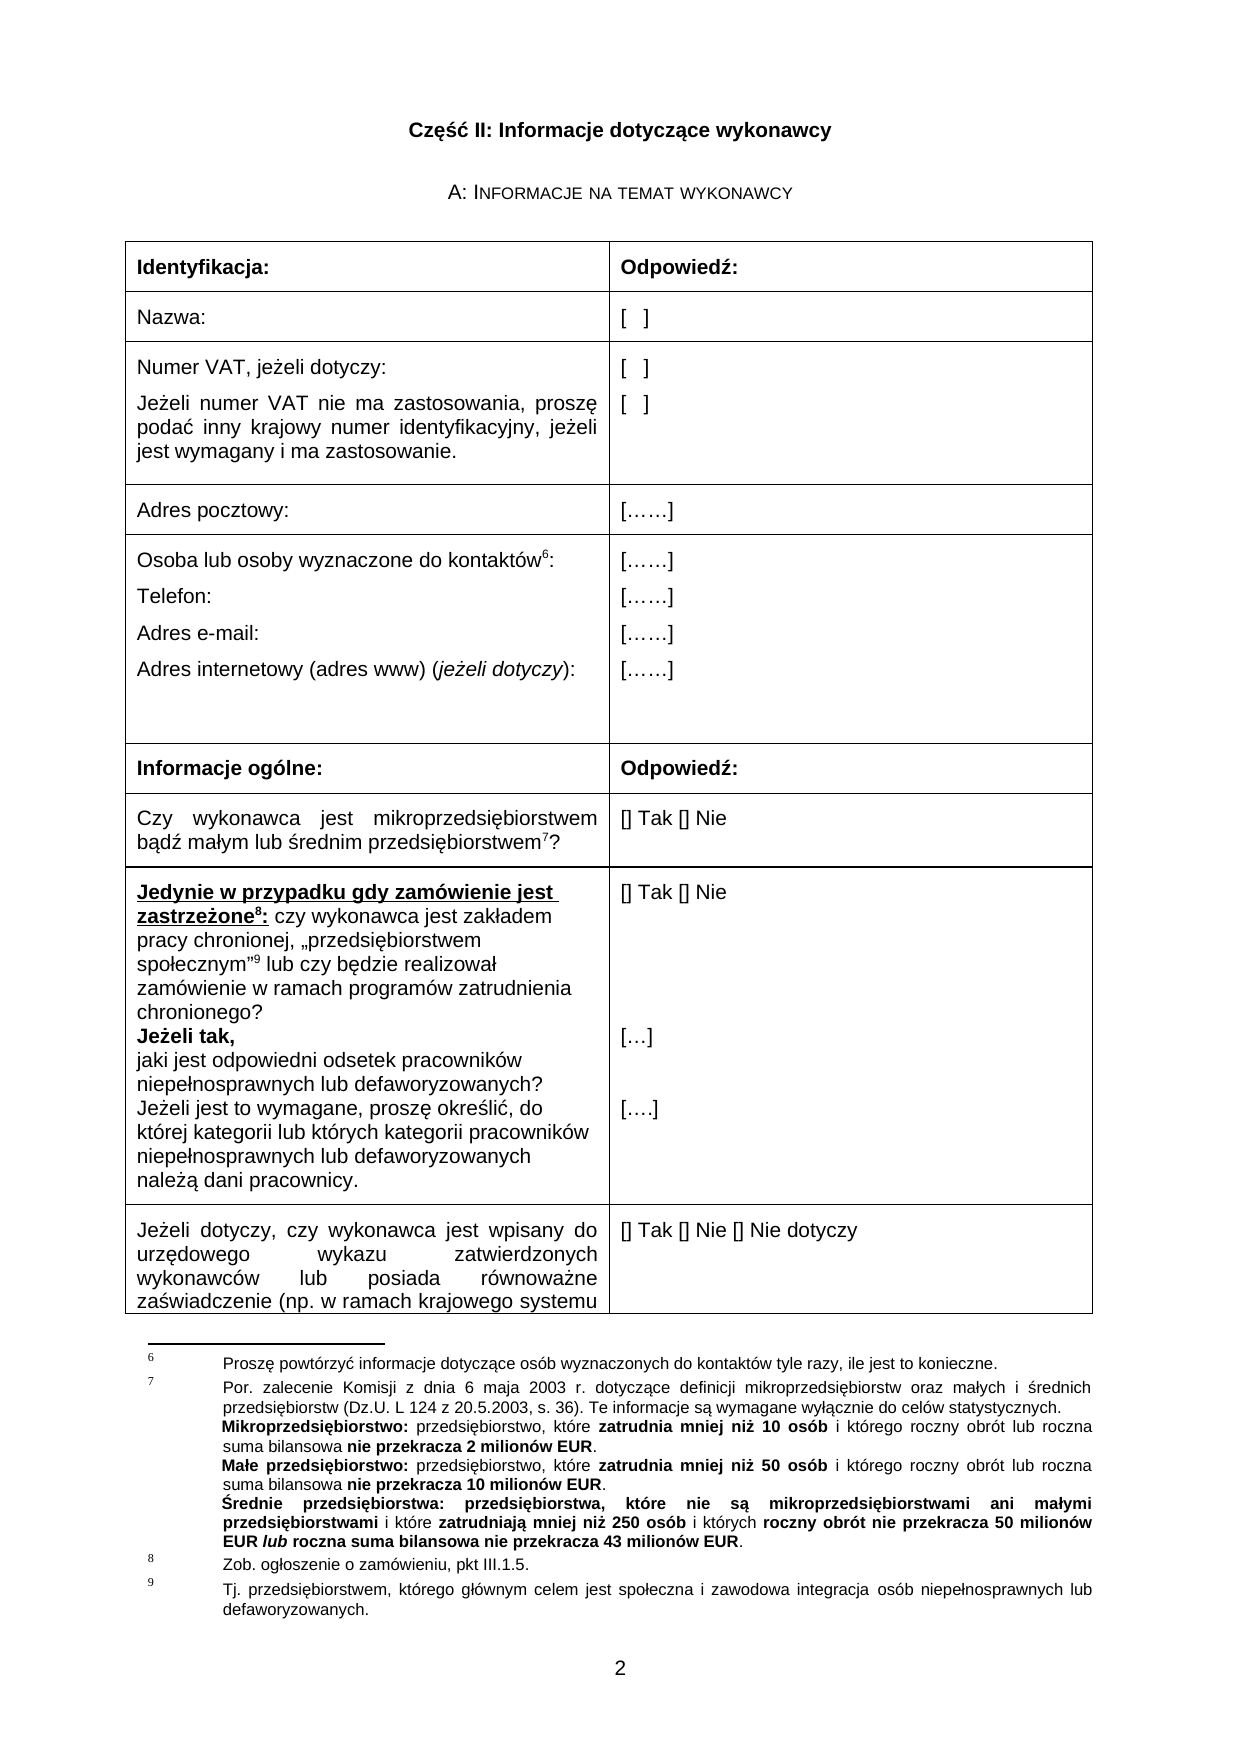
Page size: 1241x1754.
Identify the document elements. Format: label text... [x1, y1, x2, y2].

table_cell Czy wykonawca jest mikroprzedsiębiorstwem bądź małym lub średnim przedsiębiorstwem? [126, 794, 609, 866]
title Część II: Informacje dotyczące wykonawcy [148, 118, 1093, 142]
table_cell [126, 1205, 609, 1313]
table_cell Numer VAT, jeżeli dotyczy: Jeżeli numer VAT nie ma zastosowania, proszę podać inny krajowy numer identyfikacyjny, jeżeli jest wymagany i ma zastosowanie. [126, 342, 609, 484]
table_cell [] Tak [] Nie [610, 794, 1092, 866]
table_header Odpowiedź: [610, 242, 1092, 291]
table_cell Nazwa: [126, 292, 609, 341]
table_cell [] Tak [] Nie […] [….] [610, 868, 1092, 1204]
table_cell [ ] [610, 292, 1092, 341]
table_header Identyfikacja: [126, 242, 609, 291]
table_cell [ ] [ ] [610, 342, 1092, 484]
table_cell Jedynie w przypadku gdy zamówienie jest zastrzeżone: czy wykonawca jest zakładem pracy chronionej, „przedsiębiorstwem społecznym” lub czy będzie realizował zamówienie w ramach programów zatrudnienia chronionego? Jeżeli tak, jaki jest odpowiedni odsetek pracowników niepełnosprawnych lub defaworyzowanych? Jeżeli jest to wymagane, proszę określić, do której kategorii lub których kategorii pracowników niepełnosprawnych lub defaworyzowanych należą dani pracownicy. [126, 868, 609, 1204]
table_cell Informacje ogólne: [126, 744, 609, 792]
table_cell [……] [610, 485, 1092, 534]
table_cell Osoba lub osoby wyznaczone do kontaktów: Telefon: Adres e-mail: Adres internetowy (adres www) (jeżeli dotyczy): [126, 535, 609, 742]
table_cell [610, 1205, 1092, 1313]
title A: Informacje na temat wykonawcy [148, 179, 1093, 203]
table_cell Adres pocztowy: [126, 485, 609, 534]
table_cell [……] [……] [……] [……] [610, 535, 1092, 742]
table_cell Odpowiedź: [610, 744, 1092, 792]
